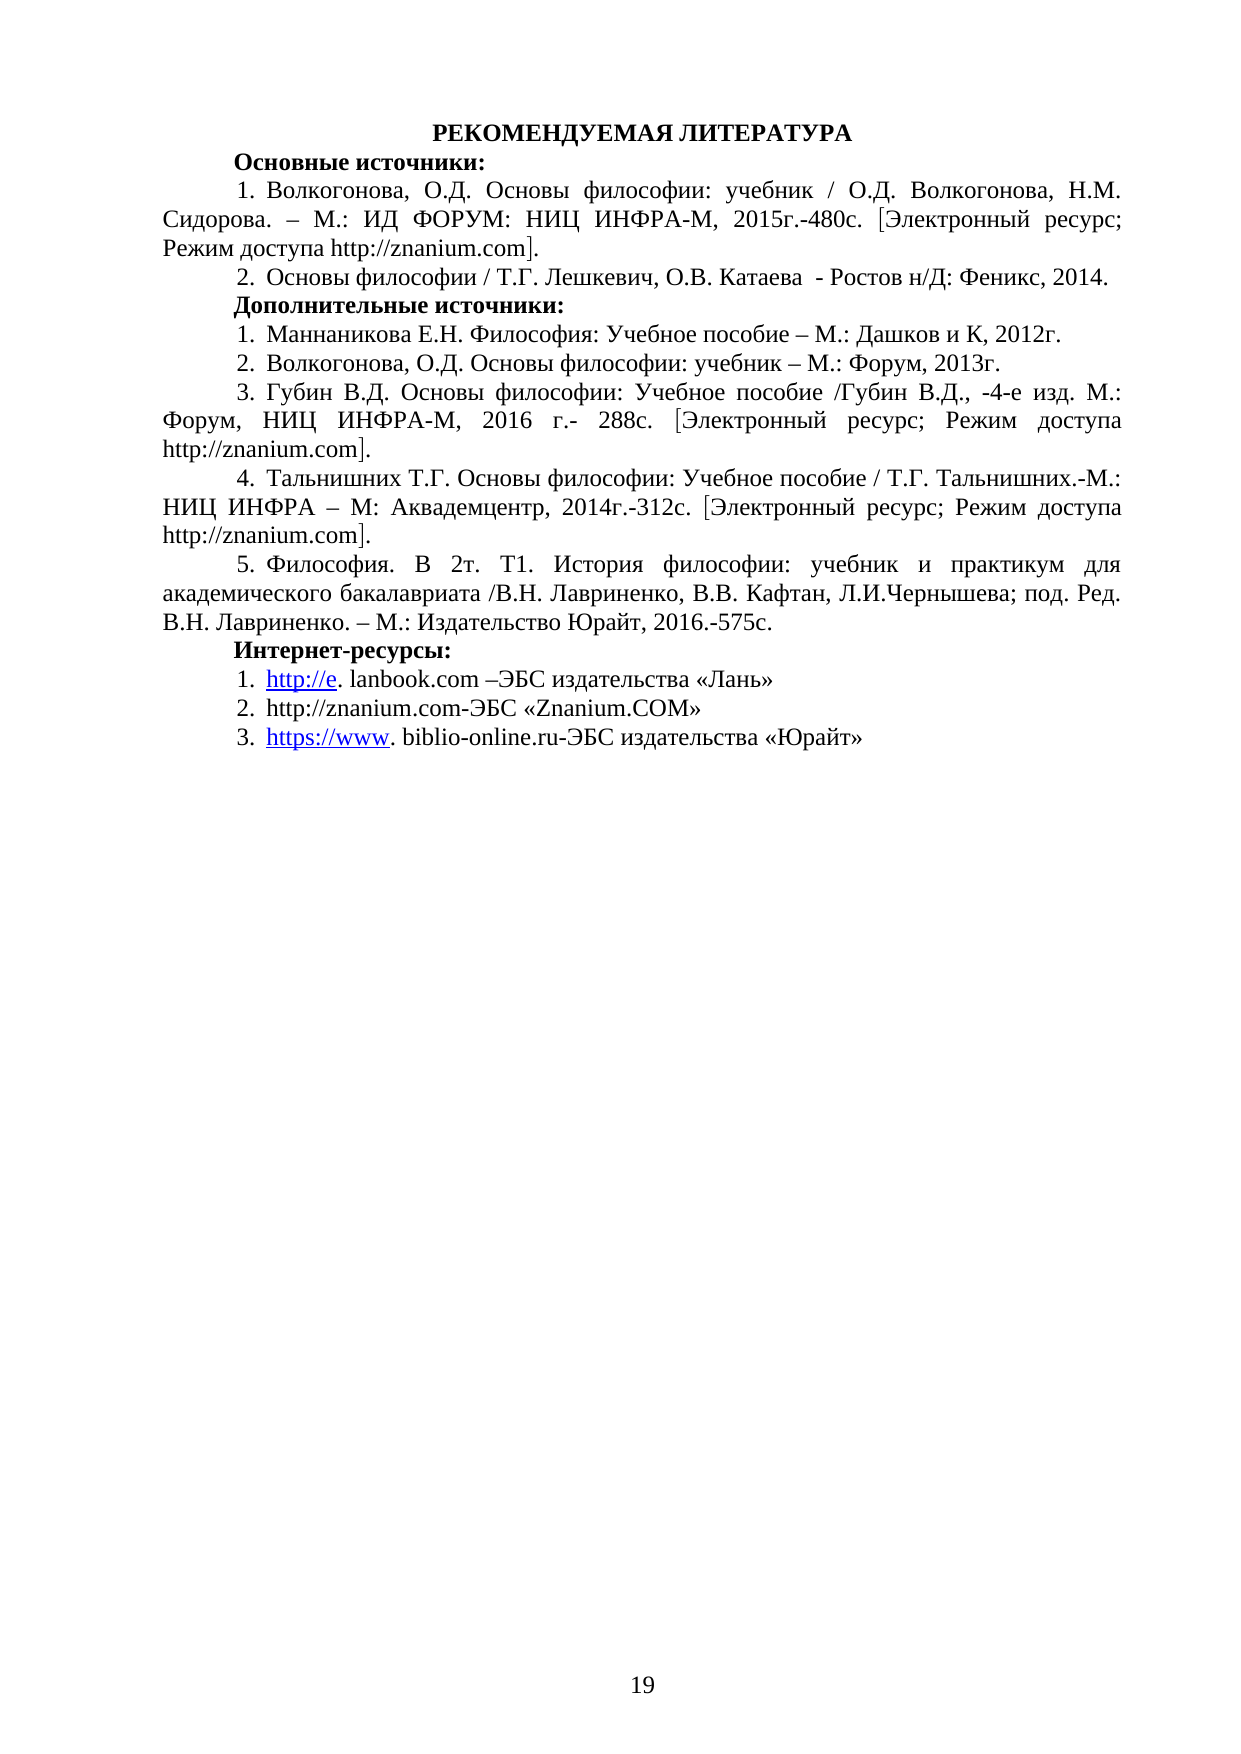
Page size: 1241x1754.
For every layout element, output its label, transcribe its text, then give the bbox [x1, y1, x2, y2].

list Философия. В 2т. Т1. История философии: учебник и практикум для академического бакалавриата /В.Н. Лавриненко, В.В. Кафтан, Л.И.Чернышева; под. Ред. В.Н. Лавриненко. – М.: Издательство Юрайт, 2016.-575с. [162, 549, 1122, 636]
text Интернет-ресурсы: [162, 636, 1122, 664]
list Тальнишних Т.Г. Основы философии: Учебное пособие / Т.Г. Тальнишних.-М.: НИЦ ИНФРА – М: Аквадемцентр, 2014г.-312с. Электронный ресурс; Режим доступа http://znanium.com. [162, 463, 1122, 549]
list https://www. biblio-online.ru-ЭБС издательства «Юрайт» [236, 722, 1122, 751]
list Губин В.Д. Основы философии: Учебное пособие /Губин В.Д., -4-е изд. М.: Форум, НИЦ ИНФРА-М, 2016 г.- 288с. Электронный ресурс; Режим доступа http://znanium.com. [162, 377, 1122, 463]
list Волкогонова, О.Д. Основы философии: учебник – М.: Форум, 2013г. [162, 348, 1122, 377]
text Дополнительные источники: [162, 291, 1122, 319]
list Основы философии / Т.Г. Лешкевич, О.В. Катаева - Ростов н/Д: Феникс, 2014. [162, 262, 1122, 291]
list Волкогонова, О.Д. Основы философии: учебник / О.Д. Волкогонова, Н.М. Сидорова. – М.: ИД ФОРУМ: НИЦ ИНФРА-М, 2015г.-480с. Электронный ресурс; Режим доступа http://znanium.com. [162, 176, 1122, 262]
text Основные источники: [162, 147, 1122, 176]
list http://znanium.com-ЭБС «Znanium.COM» [236, 693, 1122, 722]
text РЕКОМЕНДУЕМАЯ ЛИТЕРАТУРА [162, 118, 1122, 147]
list http://e. lanbook.com –ЭБС издательства «Лань» [236, 664, 1122, 693]
list Маннаникова Е.Н. Философия: Учебное пособие – М.: Дашков и К, 2012г. [162, 319, 1122, 348]
